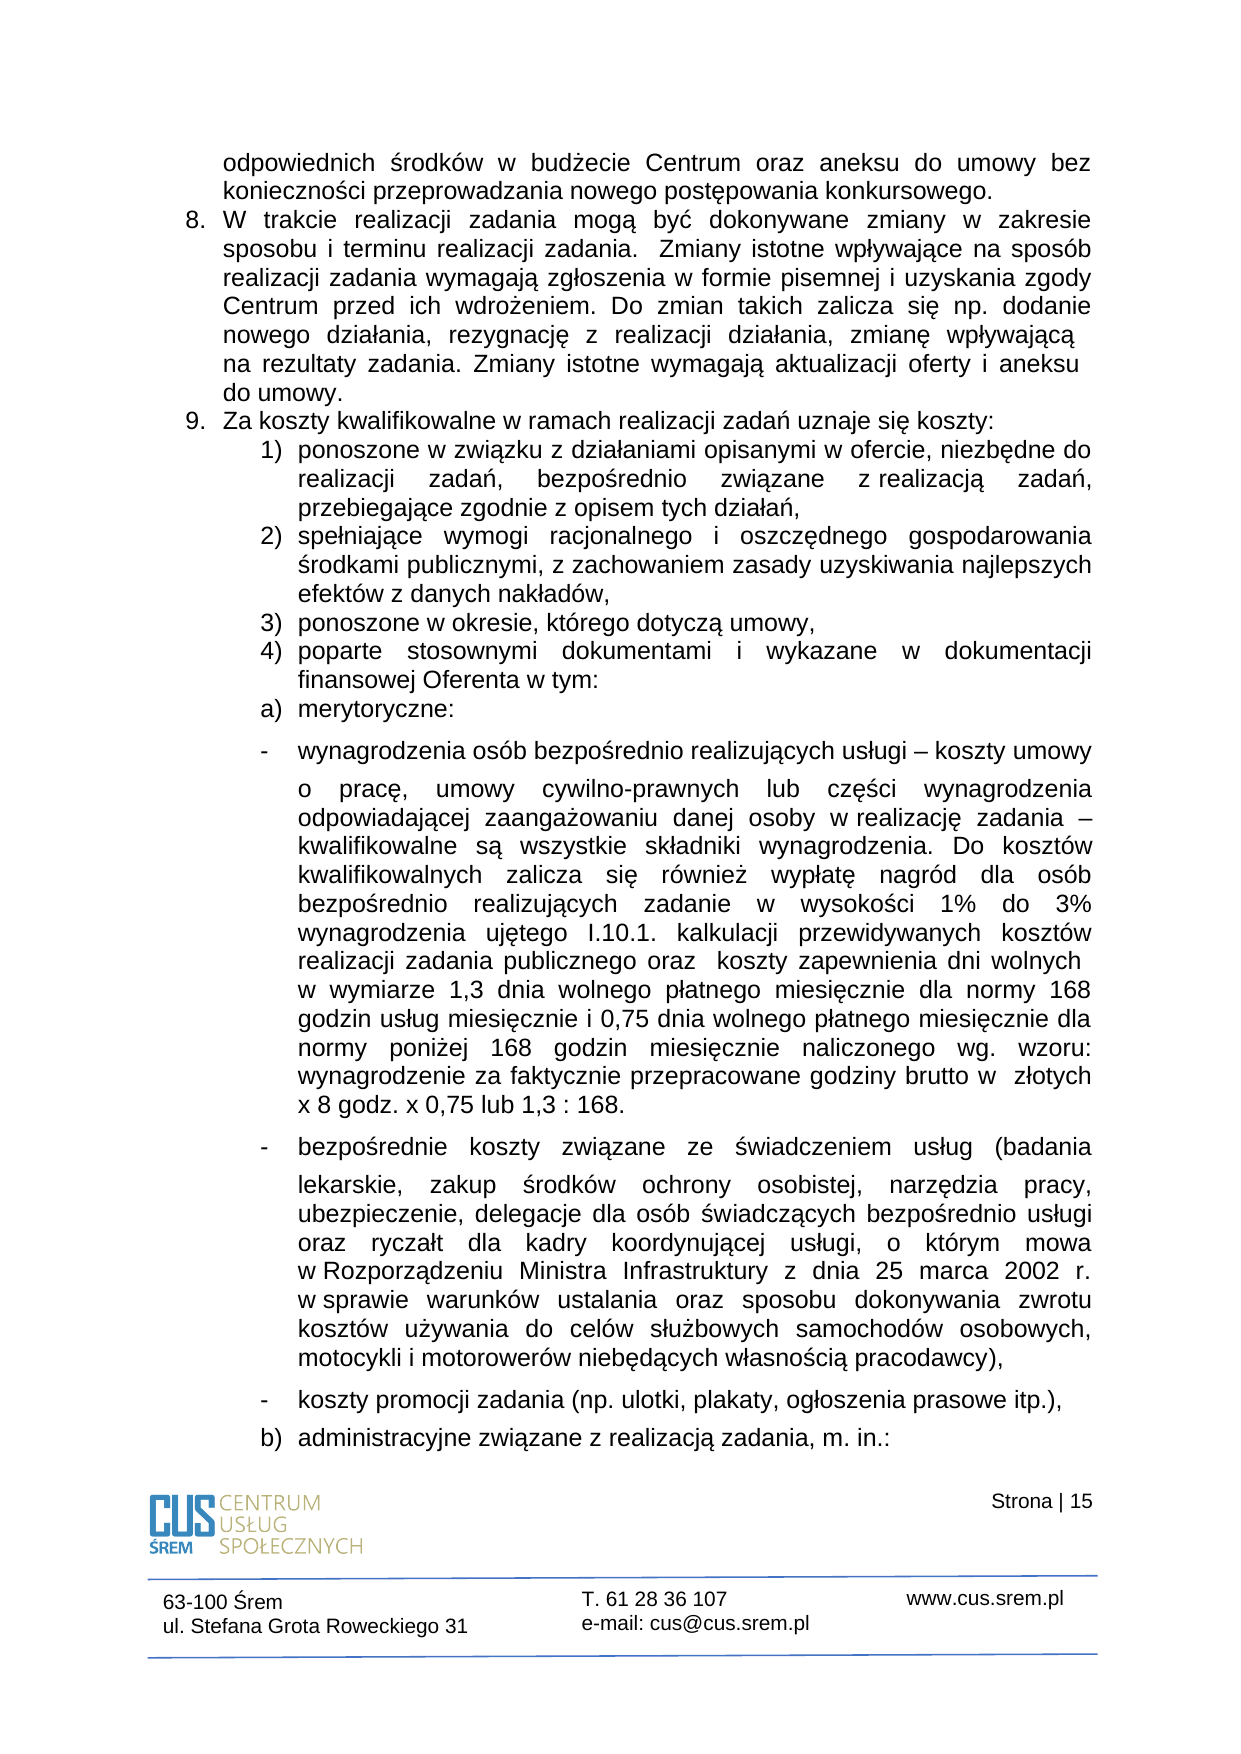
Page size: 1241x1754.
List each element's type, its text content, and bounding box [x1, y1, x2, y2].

list ponoszone w związku z działaniami opisanymi w ofercie, niezbędne do realizacji zadań, bezpośrednio związane z realizacją zadań, przebiegające zgodnie z opisem tych działań, [260, 435, 1093, 521]
list wynagrodzenia osób bezpośrednio realizujących usługi – koszty umowy o pracę, umowy cywilno-prawnych lub części wynagrodzenia odpowiadającej zaangażowaniu danej osoby w realizację zadania – kwalifikowalne są wszystkie składniki wynagrodzenia. Do kosztów kwalifikowalnych zalicza się również wypłatę nagród dla osób bezpośrednio realizujących zadanie w wysokości 1% do 3% wynagrodzenia ujętego I.10.1. kalkulacji przewidywanych kosztów realizacji zadania publicznego oraz koszty zapewnienia dni wolnych w wymiarze 1,3 dnia wolnego płatnego miesięcznie dla normy 168 godzin usług miesięcznie i 0,75 dnia wolnego płatnego miesięcznie dla normy poniżej 168 godzin miesięcznie naliczonego wg. wzoru: wynagrodzenie za faktycznie przepracowane godziny brutto w złotych x 8 godz. x 0,75 lub 1,3 : 168. [260, 723, 1093, 1119]
list W trakcie realizacji zadania mogą być dokonywane zmiany w zakresie sposobu i terminu realizacji zadania. Zmiany istotne wpływające na sposób realizacji zadania wymagają zgłoszenia w formie pisemnej i uzyskania zgody Centrum przed ich wdrożeniem. Do zmian takich zalicza się np. dodanie nowego działania, rezygnację z realizacji działania, zmianę wpływającą na rezultaty zadania. Zmiany istotne wymagają aktualizacji oferty i aneksu do umowy. [185, 205, 1093, 406]
picture [147, 1488, 364, 1559]
list poparte stosownymi dokumentami i wykazane w dokumentacji finansowej Oferenta w tym: [260, 636, 1093, 694]
list spełniające wymogi racjonalnego i oszczędnego gospodarowania środkami publicznymi, z zachowaniem zasady uzyskiwania najlepszych efektów z danych nakładów, [260, 521, 1093, 608]
list koszty promocji zadania (np. ulotki, plakaty, ogłoszenia prasowe itp.), [260, 1371, 1093, 1423]
list bezpośrednie koszty związane ze świadczeniem usług (badania lekarskie, zakup środków ochrony osobistej, narzędzia pracy, ubezpieczenie, delegacje dla osób świadczących bezpośrednio usługi oraz ryczałt dla kadry koordynującej usługi, o którym mowa w Rozporządzeniu Ministra Infrastruktury z dnia 25 marca 2002 r. w sprawie warunków ustalania oraz sposobu dokonywania zwrotu kosztów używania do celów służbowych samochodów osobowych, motocykli i motorowerów niebędących własnością pracodawcy), [260, 1119, 1093, 1371]
list ponoszone w okresie, którego dotyczą umowy, [260, 608, 1093, 636]
list Za koszty kwalifikowalne w ramach realizacji zadań uznaje się koszty: [185, 406, 1093, 435]
list administracyjne związane z realizacją zadania, m. in.: [260, 1423, 1093, 1451]
list merytoryczne: [260, 694, 1093, 723]
